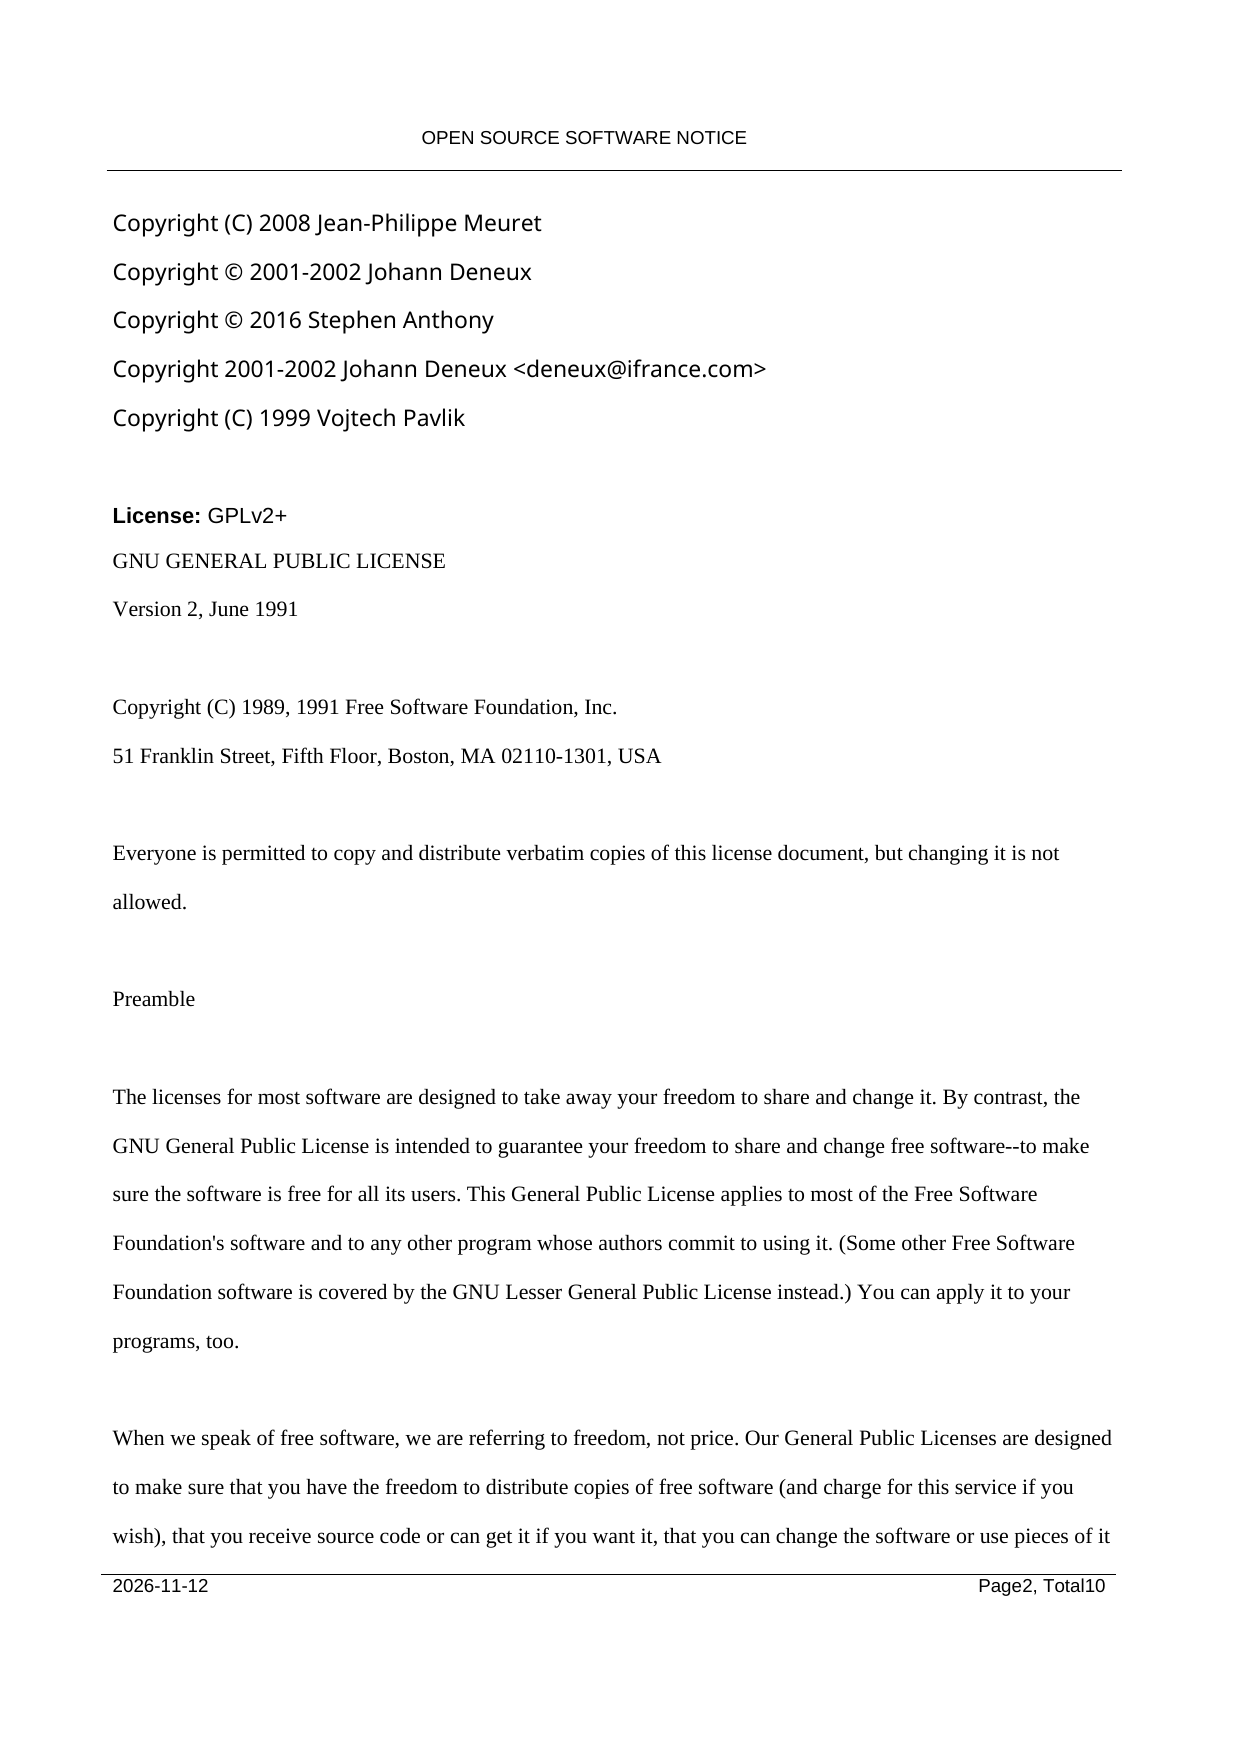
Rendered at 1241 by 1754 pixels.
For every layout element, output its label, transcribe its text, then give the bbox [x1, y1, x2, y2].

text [112, 206, 1128, 483]
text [112, 544, 1128, 1551]
text License: GPLv2+ [112, 499, 1128, 531]
